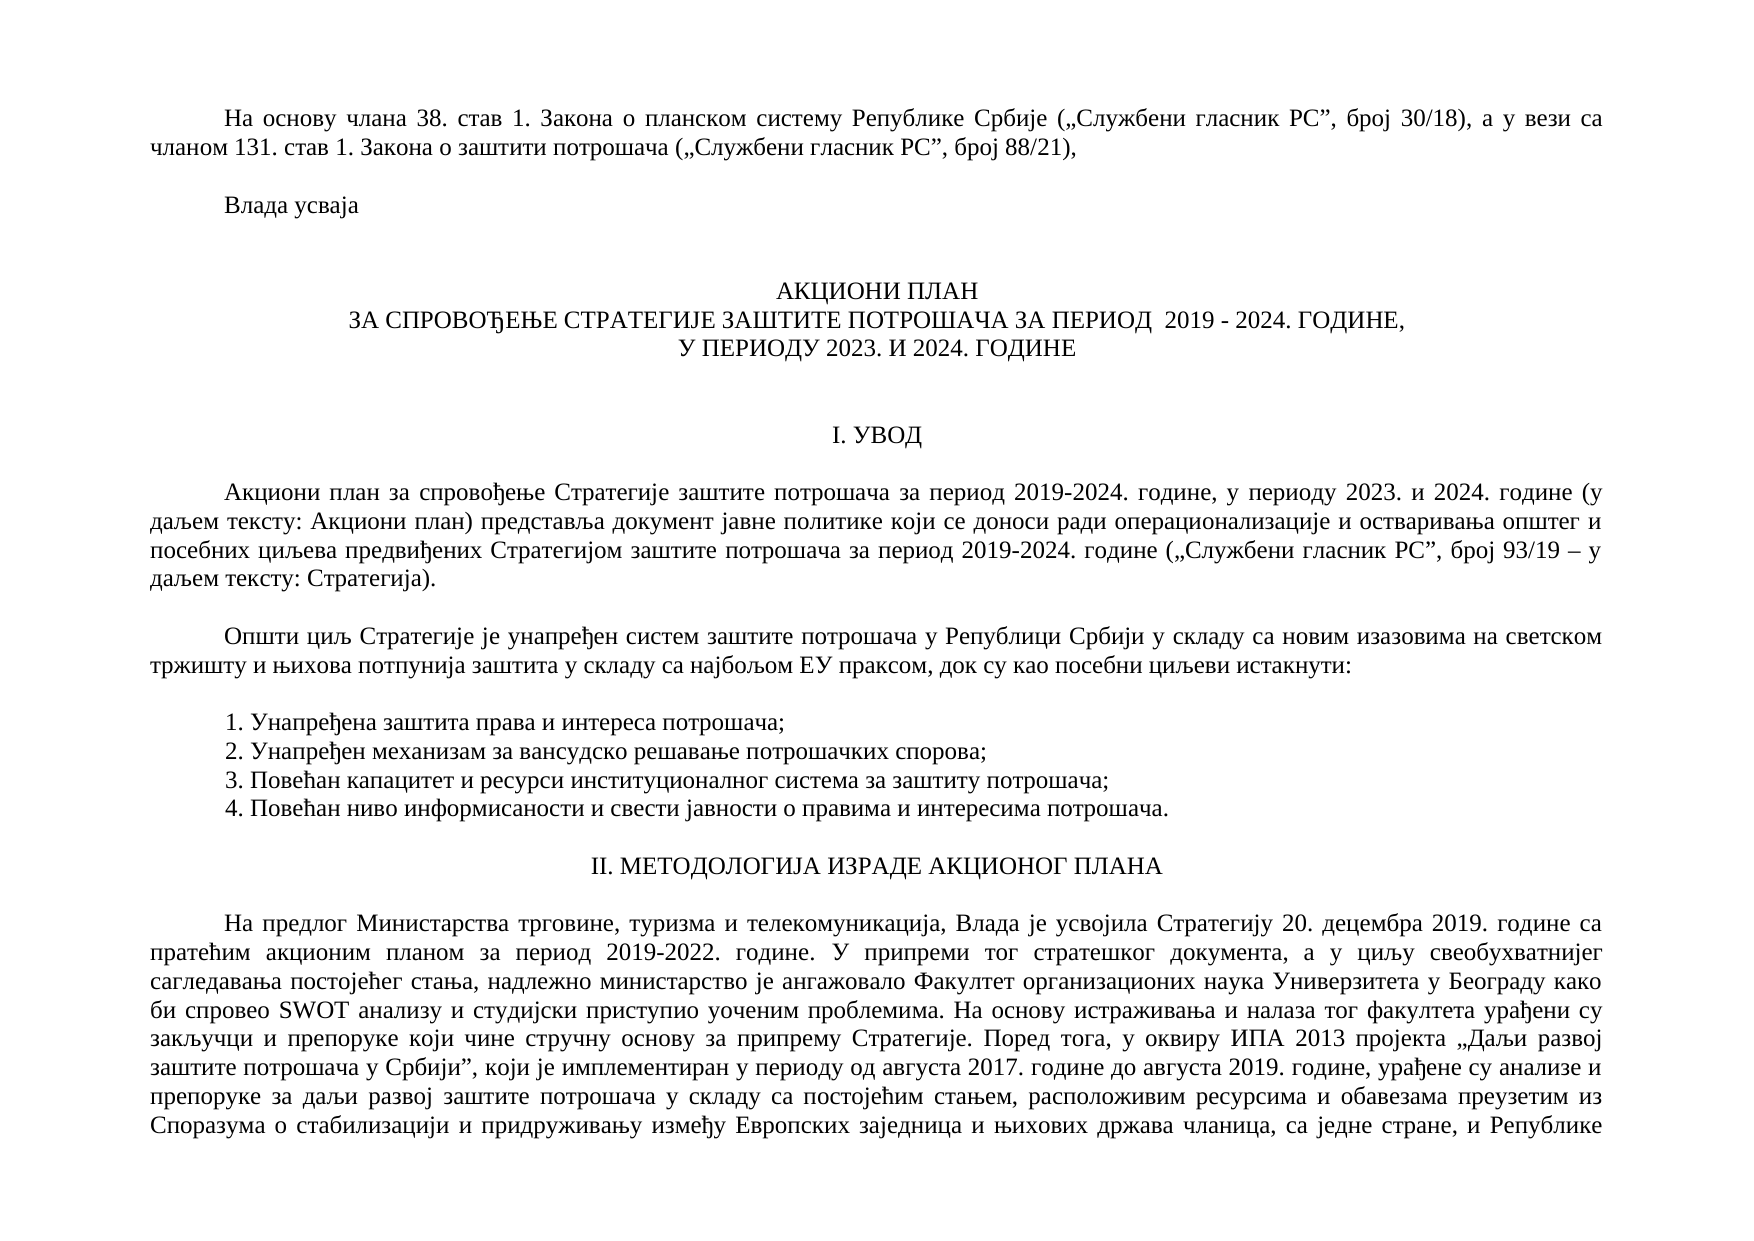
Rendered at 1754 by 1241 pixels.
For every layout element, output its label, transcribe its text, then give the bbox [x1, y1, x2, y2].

text АКЦИОНИ ПЛАН [150, 276, 1604, 305]
text 1. Унапређена заштита права и интереса потрошача; [150, 707, 1604, 736]
text 3. Повећан капацитет и ресурси институционалног система за заштиту потрошача; [150, 765, 1604, 793]
text Акциони план за спровођење Стратегије заштите потрошача за период 2019-2024. године, у периоду 2023. и 2024. године (у даљем тексту: Акциони план) представља документ јавне политике који се доноси ради операционализације и остваривања општег и посебних циљева предвиђених Стратегијом заштите потрошача за период 2019-2024. године („Службени гласник РС”, број 93/19 – у даљем тексту: Стратегија). [150, 477, 1604, 592]
text Влада усваја [150, 190, 1604, 218]
text 4. Повећан ниво информисаности и свести јавности о правима и интересима потрошача. [150, 793, 1604, 822]
text I. УВОД [150, 420, 1604, 448]
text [150, 908, 1604, 1138]
text Општи циљ Стратегије је унапређен систем заштите потрошача у Републици Србији у складу са новим изазовима на светском тржишту и њихова потпунија заштита у складу са најбољом ЕУ праксом, док су као посебни циљеви истакнути: [150, 621, 1604, 678]
text II. МЕТОДОЛОГИЈА ИЗРАДЕ АКЦИОНОГ ПЛАНА [150, 851, 1604, 880]
text На основу члана 38. став 1. Закона о планском систему Републике Србије („Службени гласник РС”, број 30/18), а у вези са чланом 131. став 1. Закона о заштити потрошача („Службени гласник РС”, број 88/21), [150, 103, 1604, 161]
text У ПЕРИОДУ 2023. И 2024. ГОДИНЕ [150, 333, 1604, 362]
text ЗА СПРОВОЂЕЊЕ СТРАТЕГИЈЕ ЗАШТИТЕ ПОТРОШАЧА ЗА ПЕРИОД 2019 - 2024. ГОДИНЕ, [150, 305, 1604, 333]
text 2. Унапређен механизам за вансудско решавање потрошачких спорова; [150, 736, 1604, 765]
